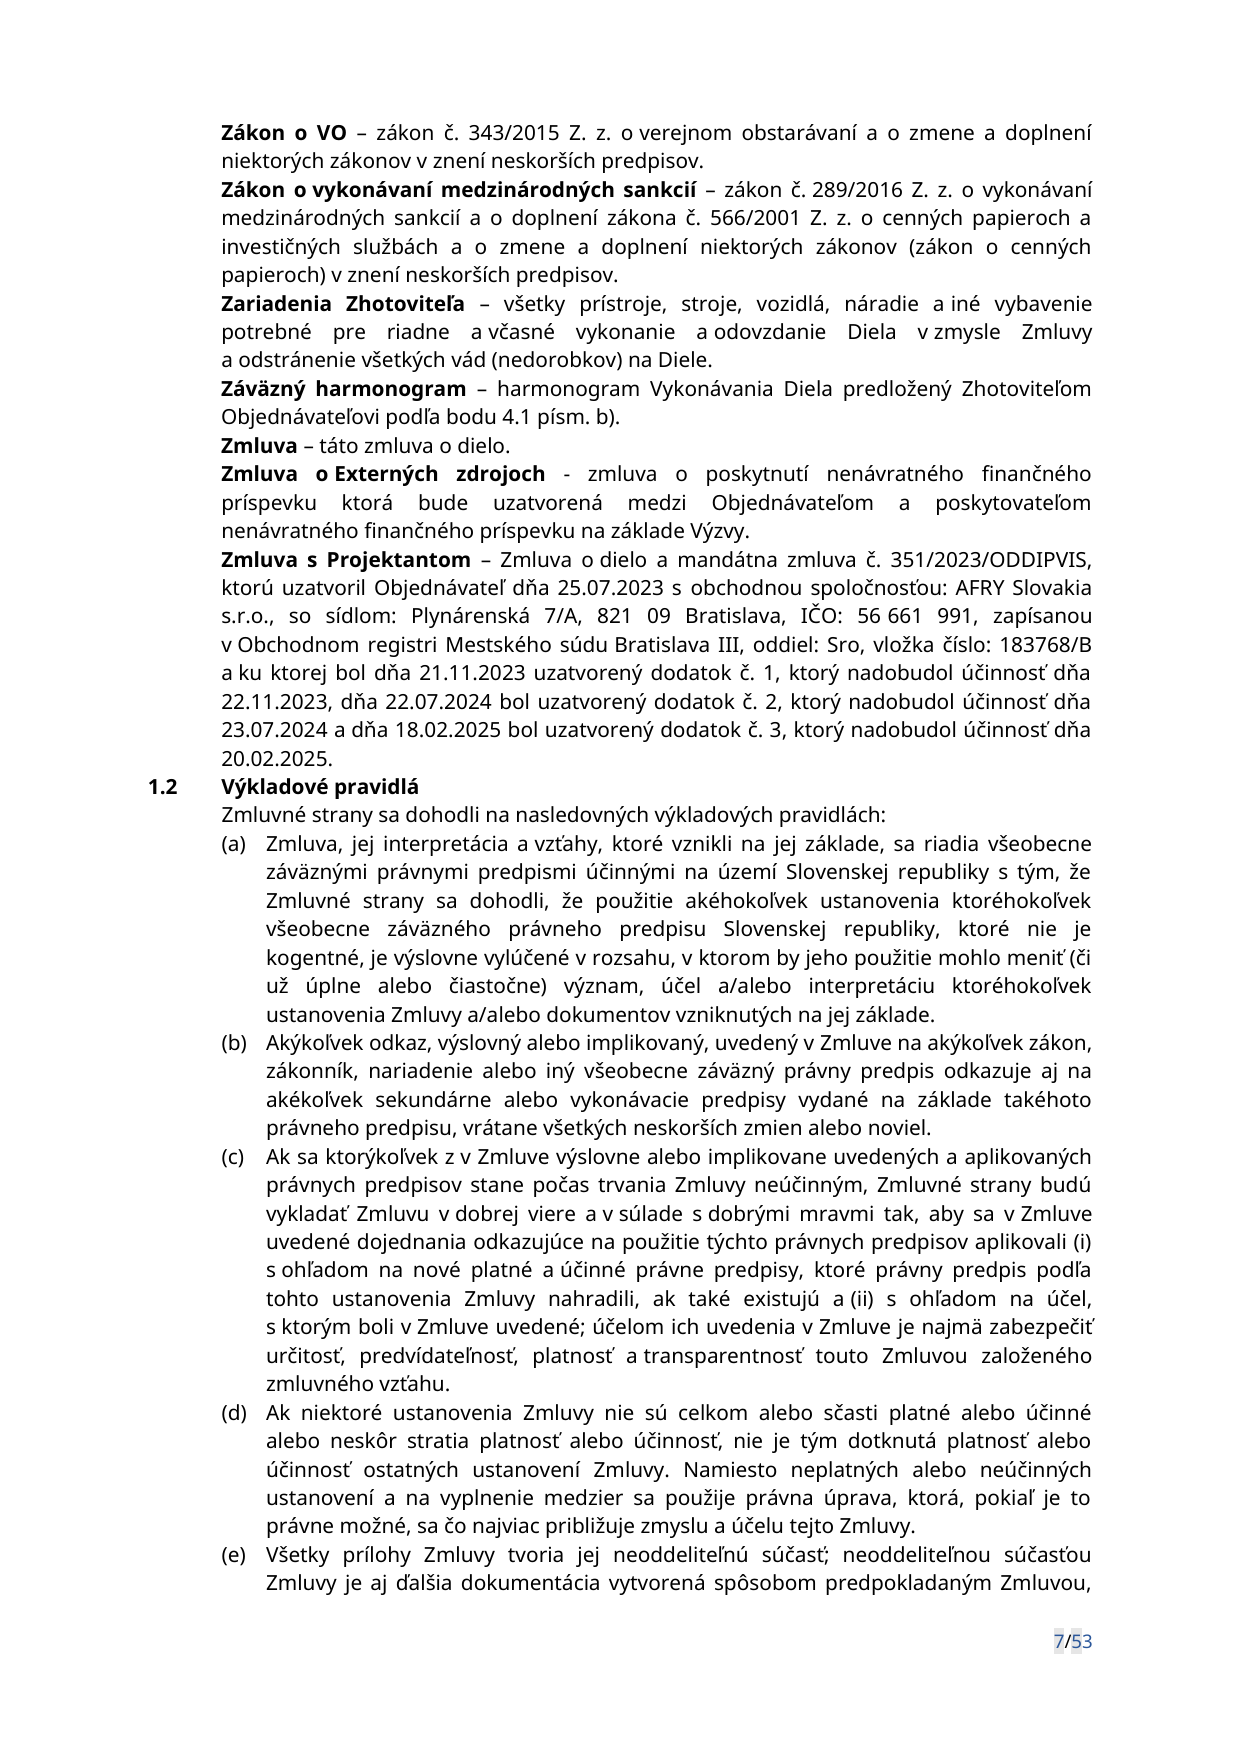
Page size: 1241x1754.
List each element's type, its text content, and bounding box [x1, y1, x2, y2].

text Zákon o VO – zákon č. 343/2015 Z. z. o verejnom obstarávaní a o zmene a doplnení niektorých zákonov v znení neskorších predpisov. [221, 118, 1093, 175]
text Zmluva s Projektantom – Zmluva o dielo a mandátna zmluva č. 351/2023/ODDIPVIS, ktorú uzatvoril Objednávateľ dňa 25.07.2023 s obchodnou spoločnosťou: AFRY Slovakia s.r.o., so sídlom: Plynárenská 7/A, 821 09 Bratislava, IČO: 56 661 991, zapísanou v Obchodnom registri Mestského súdu Bratislava III, oddiel: Sro, vložka číslo: 183768/B a ku ktorej bol dňa 21.11.2023 uzatvorený dodatok č. 1, ktorý nadobudol účinnosť dňa 22.11.2023, dňa 22.07.2024 bol uzatvorený dodatok č. 2, ktorý nadobudol účinnosť dňa 23.07.2024 a dňa 18.02.2025 bol uzatvorený dodatok č. 3, ktorý nadobudol účinnosť dňa 20.02.2025. [221, 545, 1093, 772]
text (a) Zmluva, jej interpretácia a vzťahy, ktoré vznikli na jej základe, sa riadia všeobecne záväznými právnymi predpismi účinnými na území Slovenskej republiky s tým, že Zmluvné strany sa dohodli, že použitie akéhokoľvek ustanovenia ktoréhokoľvek všeobecne záväzného právneho predpisu Slovenskej republiky, ktoré nie je kogentné, je výslovne vylúčené v rozsahu, v ktorom by jeho použitie mohlo meniť (či už úplne alebo čiastočne) význam, účel a/alebo interpretáciu ktoréhokoľvek ustanovenia Zmluvy a/alebo dokumentov vzniknutých na jej základe. [221, 829, 1093, 1028]
text Zmluva o Externých zdrojoch - zmluva o poskytnutí nenávratného finančného príspevku ktorá bude uzatvorená medzi Objednávateľom a poskytovateľom nenávratného finančného príspevku na základe Výzvy. [221, 459, 1093, 545]
text Zmluva – táto zmluva o dielo. [221, 431, 1093, 459]
text (d) Ak niektoré ustanovenia Zmluvy nie sú celkom alebo sčasti platné alebo účinné alebo neskôr stratia platnosť alebo účinnosť, nie je tým dotknutá platnosť alebo účinnosť ostatných ustanovení Zmluvy. Namiesto neplatných alebo neúčinných ustanovení a na vyplnenie medzier sa použije právna úprava, ktorá, pokiaľ je to právne možné, sa čo najviac približuje zmyslu a účelu tejto Zmluvy. [221, 1398, 1093, 1540]
text Záväzný harmonogram – harmonogram Vykonávania Diela predložený Zhotoviteľom Objednávateľovi podľa bodu 4.1 písm. b). [221, 374, 1093, 431]
text Zariadenia Zhotoviteľa – všetky prístroje, stroje, vozidlá, náradie a iné vybavenie potrebné pre riadne a včasné vykonanie a odovzdanie Diela v zmysle Zmluvy a odstránenie všetkých vád (nedorobkov) na Diele. [221, 289, 1093, 374]
text Zmluvné strany sa dohodli na nasledovných výkladových pravidlách: [148, 801, 1093, 829]
text 1.2 Výkladové pravidlá [148, 772, 1093, 801]
text (c) Ak sa ktorýkoľvek z v Zmluve výslovne alebo implikovane uvedených a aplikovaných právnych predpisov stane počas trvania Zmluvy neúčinným, Zmluvné strany budú vykladať Zmluvu v dobrej viere a v súlade s dobrými mravmi tak, aby sa v Zmluve uvedené dojednania odkazujúce na použitie týchto právnych predpisov aplikovali (i) s ohľadom na nové platné a účinné právne predpisy, ktoré právny predpis podľa tohto ustanovenia Zmluvy nahradili, ak také existujú a (ii) s ohľadom na účel, s ktorým boli v Zmluve uvedené; účelom ich uvedenia v Zmluve je najmä zabezpečiť určitosť, predvídateľnosť, platnosť a transparentnosť touto Zmluvou založeného zmluvného vzťahu. [221, 1142, 1093, 1398]
text Zákon o vykonávaní medzinárodných sankcií – zákon č. 289/2016 Z. z. o vykonávaní medzinárodných sankcií a o doplnení zákona č. 566/2001 Z. z. o cenných papieroch a investičných službách a o zmene a doplnení niektorých zákonov (zákon o cenných papieroch) v znení neskorších predpisov. [221, 175, 1093, 289]
text (b) Akýkoľvek odkaz, výslovný alebo implikovaný, uvedený v Zmluve na akýkoľvek zákon, zákonník, nariadenie alebo iný všeobecne záväzný právny predpis odkazuje aj na akékoľvek sekundárne alebo vykonávacie predpisy vydané na základe takéhoto právneho predpisu, vrátane všetkých neskorších zmien alebo noviel. [221, 1028, 1093, 1142]
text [221, 1540, 1093, 1597]
